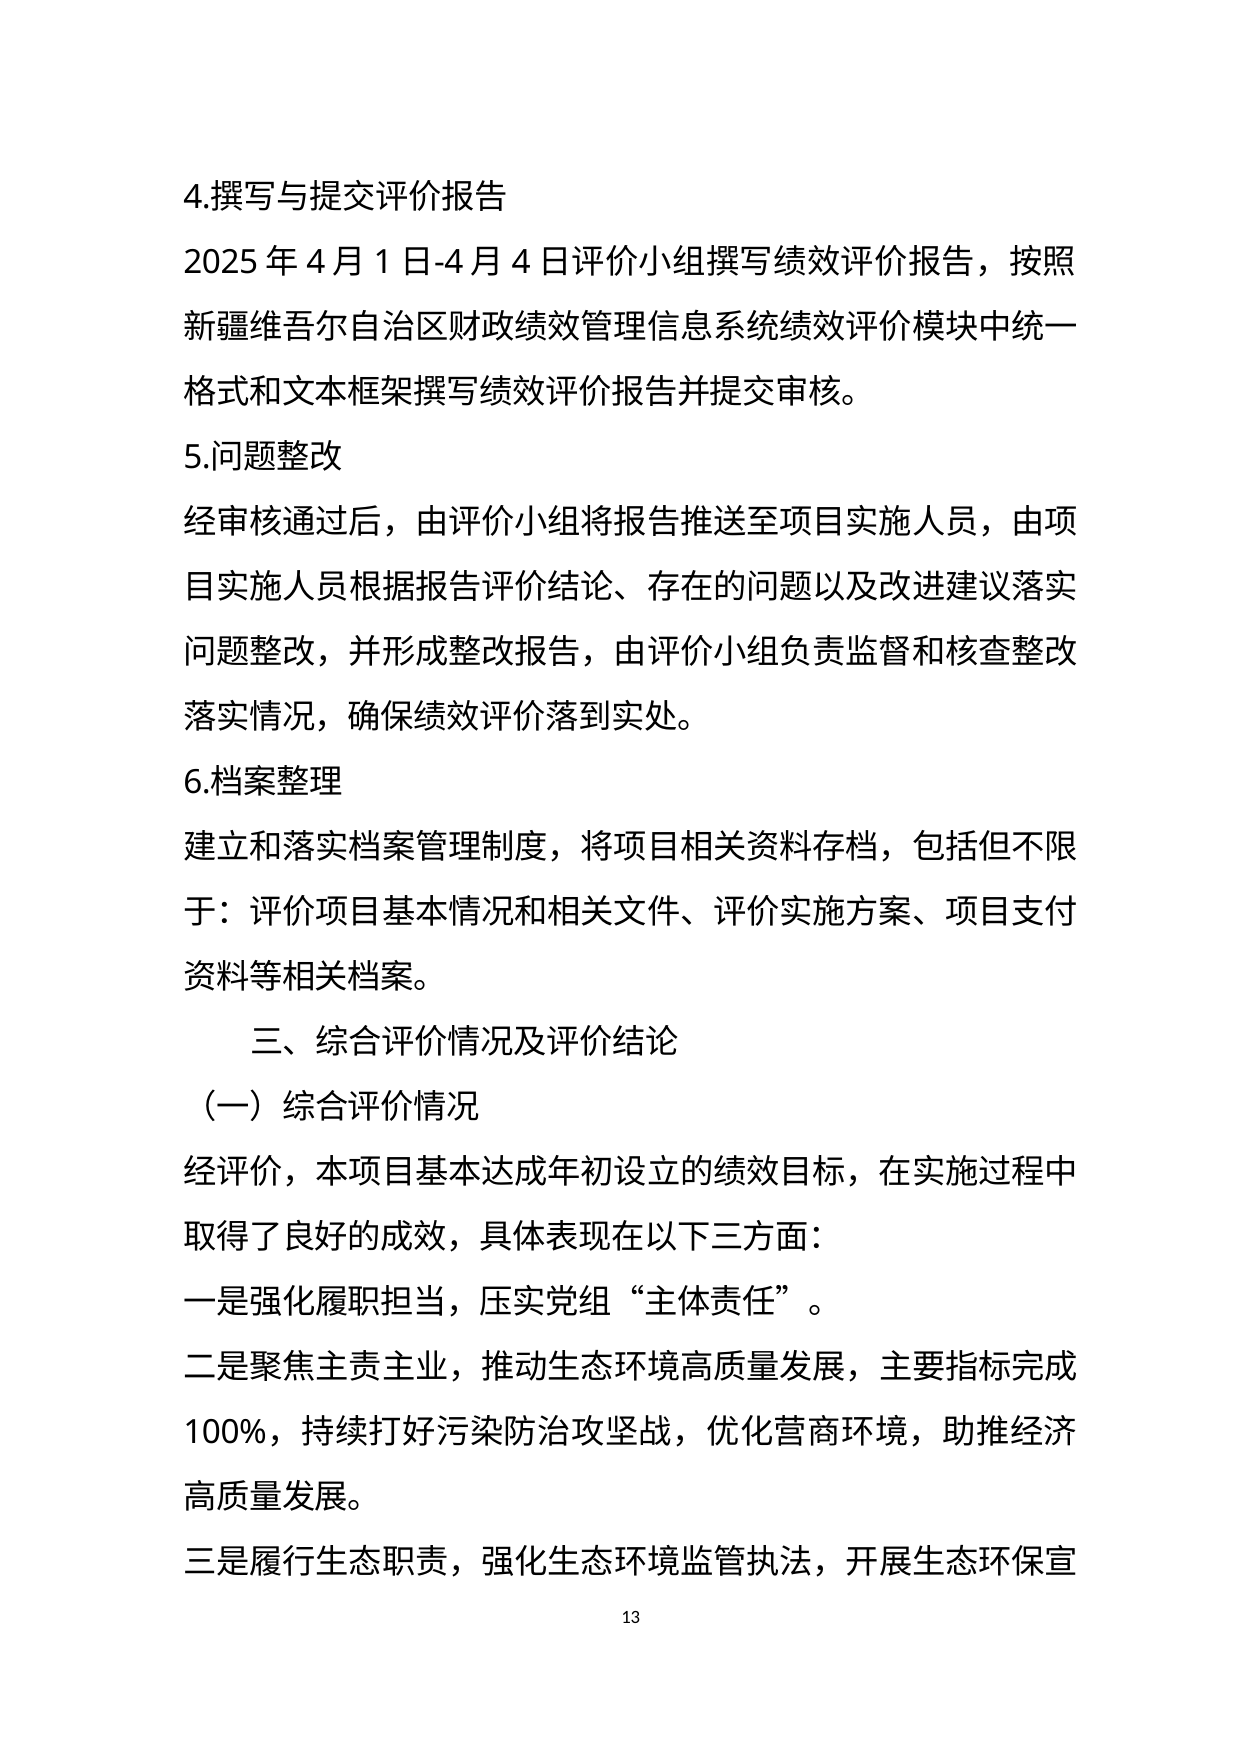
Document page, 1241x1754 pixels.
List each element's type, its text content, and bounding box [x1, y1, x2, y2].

text 三、综合评价情况及评价结论 [183, 1007, 1078, 1072]
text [183, 1072, 1078, 1592]
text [183, 162, 1078, 1007]
